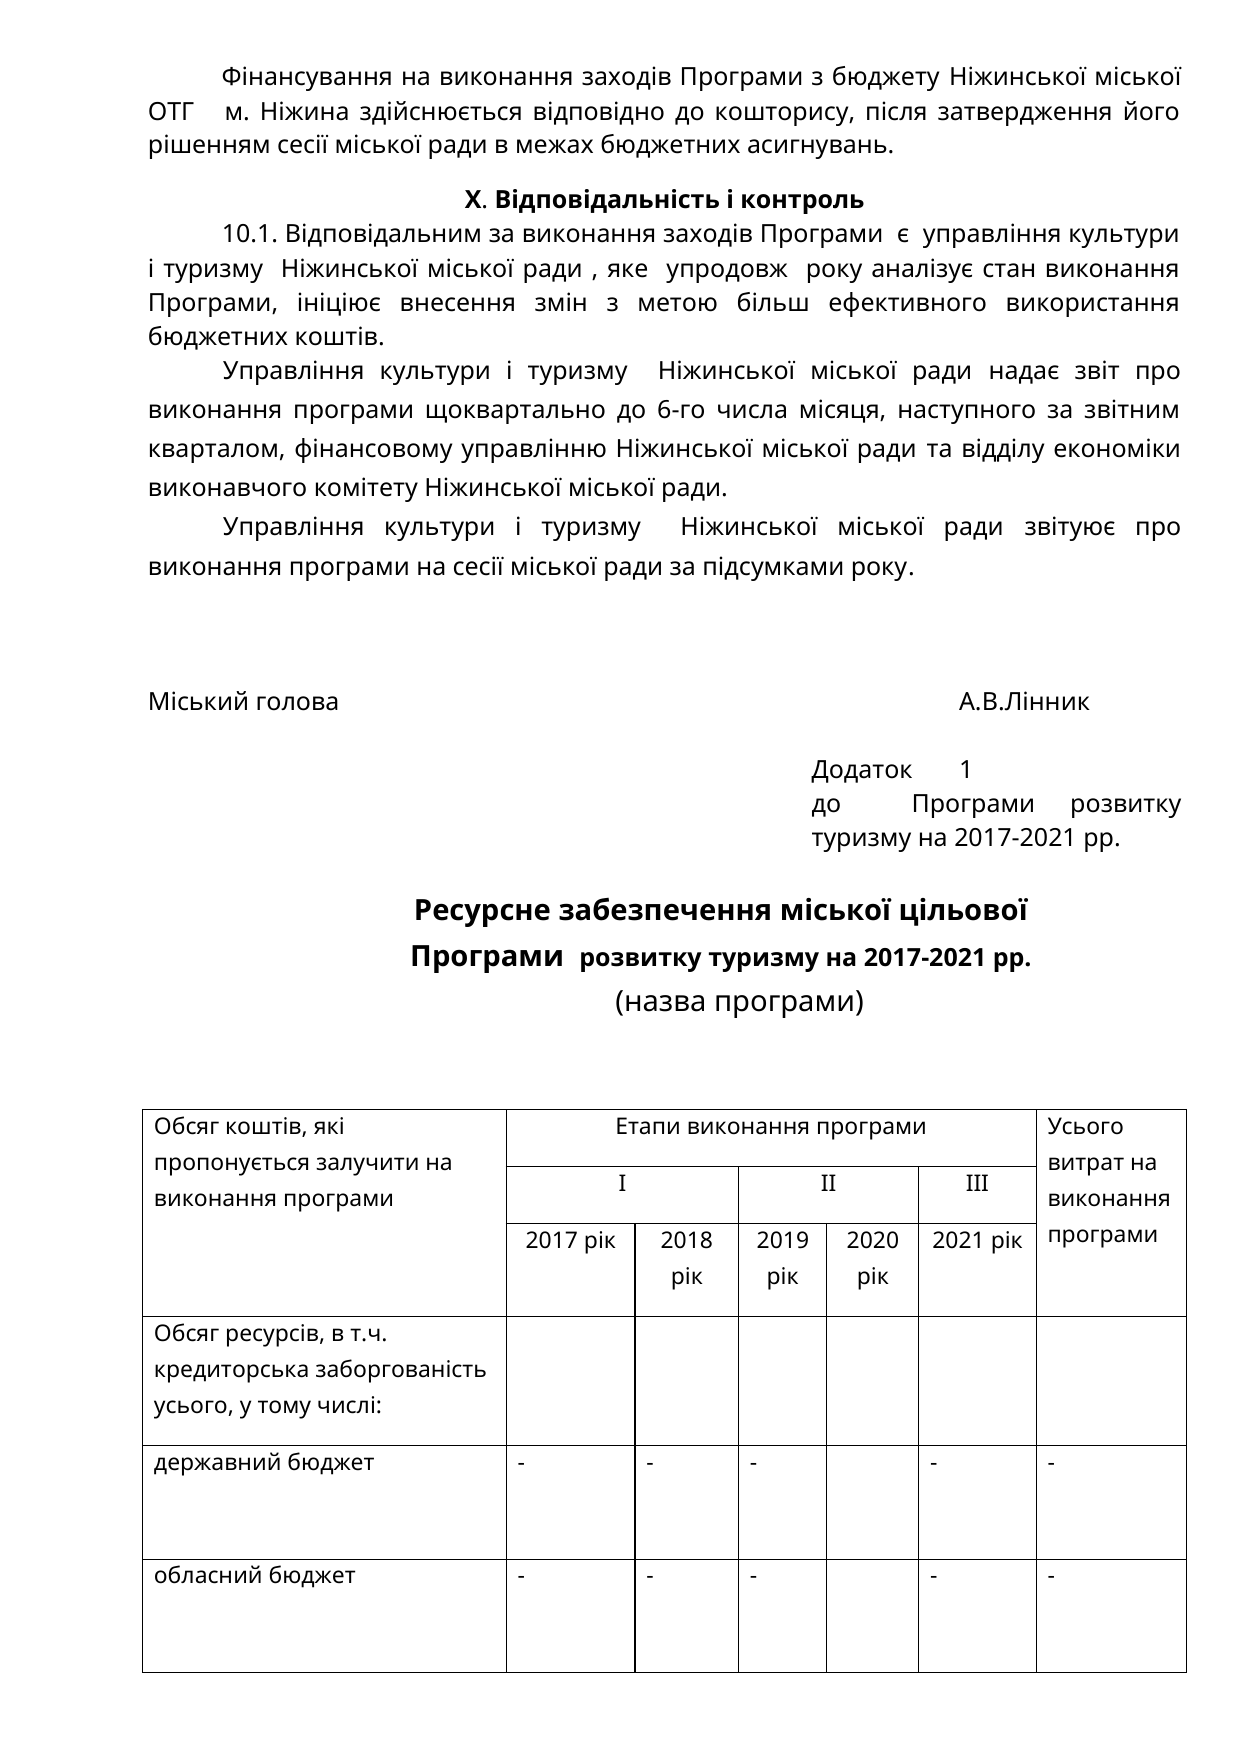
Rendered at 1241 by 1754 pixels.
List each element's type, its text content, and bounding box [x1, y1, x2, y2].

table_cell [507, 1317, 634, 1445]
table_cell [636, 1317, 738, 1445]
table_cell [1037, 1317, 1186, 1445]
table_cell - [507, 1560, 634, 1672]
text Управління культури і туризму Ніжинської міської ради надає звіт про виконання програми щоквартально до 6-го числа місяця, наступного за звітним кварталом, фінансовому управлінню Ніжинської міської ради та відділу економіки виконавчого комітету Ніжинської міської ради. [148, 352, 1181, 504]
text (назва програми) [298, 981, 1181, 1020]
table_cell - [919, 1560, 1036, 1672]
table_cell - [739, 1446, 826, 1558]
table_cell І [507, 1167, 738, 1223]
text Додаток 1 [738, 752, 1181, 786]
text Програми розвитку туризму на 2017-2021 рр. [260, 935, 1181, 975]
table_cell - [919, 1446, 1036, 1558]
text 10.1. Відповідальним за виконання заходів Програми є управління культури і туризму Ніжинської міської ради , яке упродовж року аналізує стан виконання Програми, ініціює внесення змін з метою більш ефективного використання бюджетних коштів. [148, 216, 1181, 352]
text Х. Відповідальність і контроль [148, 182, 1181, 216]
table_header Етапи виконання програми [507, 1110, 1036, 1166]
table_cell 2021 рік [919, 1224, 1036, 1316]
table_cell 2017 рік [507, 1224, 634, 1316]
table_cell 2020 рік [827, 1224, 918, 1316]
table_cell Обсяг ресурсів, в т.ч. кредиторська заборгованість усього, у тому числі: [143, 1317, 506, 1445]
table_cell 2018 рік [636, 1224, 738, 1316]
text Міський голова А.В.Лінник [148, 683, 1181, 718]
table_cell - [507, 1446, 634, 1558]
table_cell - [1037, 1560, 1186, 1672]
table_cell - [636, 1560, 738, 1672]
table_cell - [636, 1446, 738, 1558]
table_cell - [1037, 1446, 1186, 1558]
table_cell [827, 1560, 918, 1672]
table_cell [919, 1317, 1036, 1445]
table_cell державний бюджет [143, 1446, 506, 1558]
table_header Усього витрат на виконання програми [1037, 1110, 1186, 1316]
table_cell ІІ [739, 1167, 918, 1223]
table_cell [739, 1317, 826, 1445]
table_header Обсяг коштів, які пропонується залучити на виконання програми [143, 1110, 506, 1316]
table_cell [827, 1317, 918, 1445]
table_cell обласний бюджет [143, 1560, 506, 1672]
table_cell [827, 1446, 918, 1558]
text Ресурсне забезпечення міської цільової [260, 889, 1181, 929]
table_cell ІІІ [919, 1167, 1036, 1223]
table_cell 2019 рік [739, 1224, 826, 1316]
text Управління культури і туризму Ніжинської міської ради звітуює про виконання програми на сесії міської ради за підсумками року. [148, 509, 1181, 582]
text до Програми розвитку туризму на 2017-2021 рр. [811, 786, 1181, 854]
text Фінансування на виконання заходів Програми з бюджету Ніжинської міської ОТГ м. Ніжина здійснюється відповідно до кошторису, після затвердження його рішенням сесії міської ради в межах бюджетних асигнувань. [148, 59, 1181, 161]
table_cell - [739, 1560, 826, 1672]
